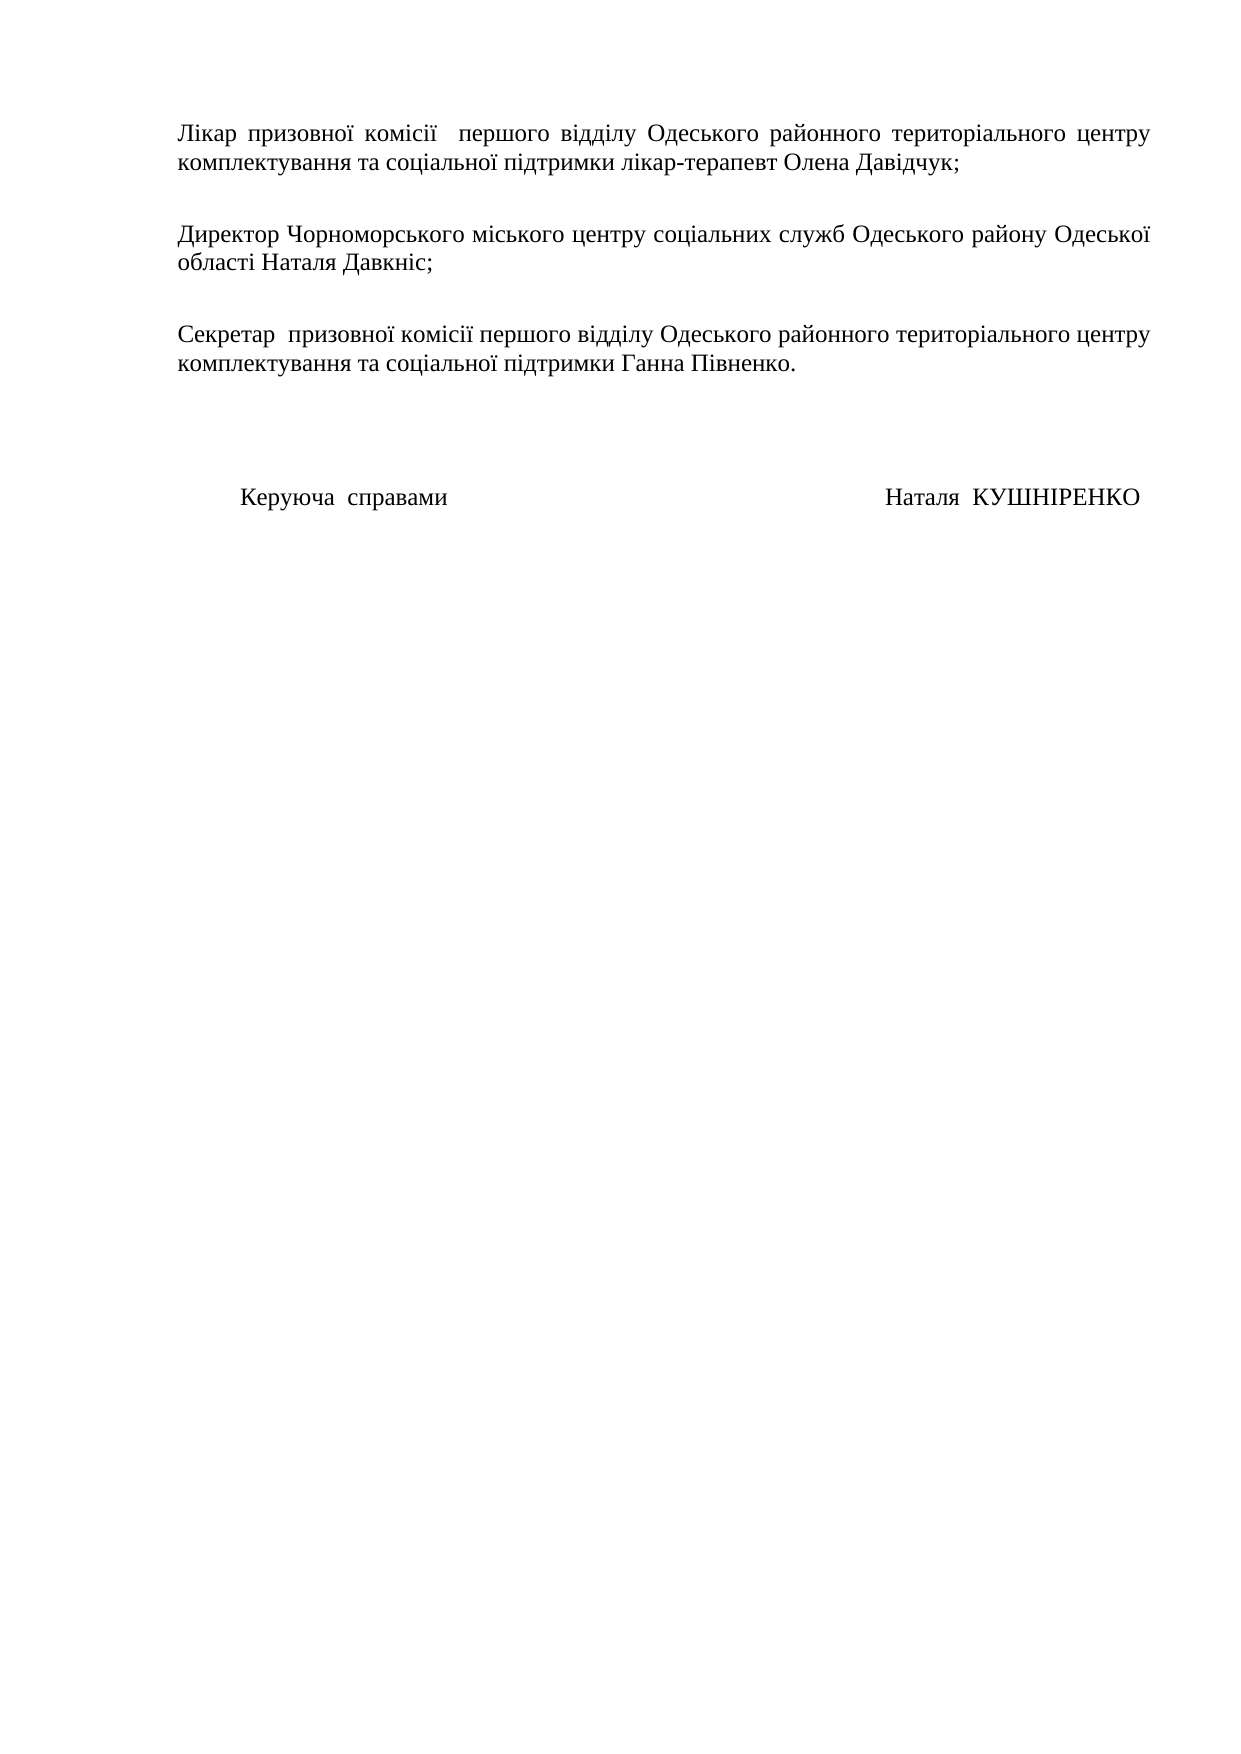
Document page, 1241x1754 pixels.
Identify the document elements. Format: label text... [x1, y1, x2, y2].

text Керуюча справами Наталя КУШНІРЕНКО [177, 482, 1152, 511]
text Секретар призовної комісії першого відділу Одеського районного територіального центру комплектування та соціальної підтримки Ганна Півненко. [177, 319, 1152, 377]
text Лікар призовної комісії першого відділу Одеського районного територіального центру комплектування та соціальної підтримки лікар-терапевт Олена Давідчук; [177, 118, 1152, 176]
text Директор Чорноморського міського центру соціальних служб Одеського району Одеської області Наталя Давкніс; [177, 219, 1152, 276]
